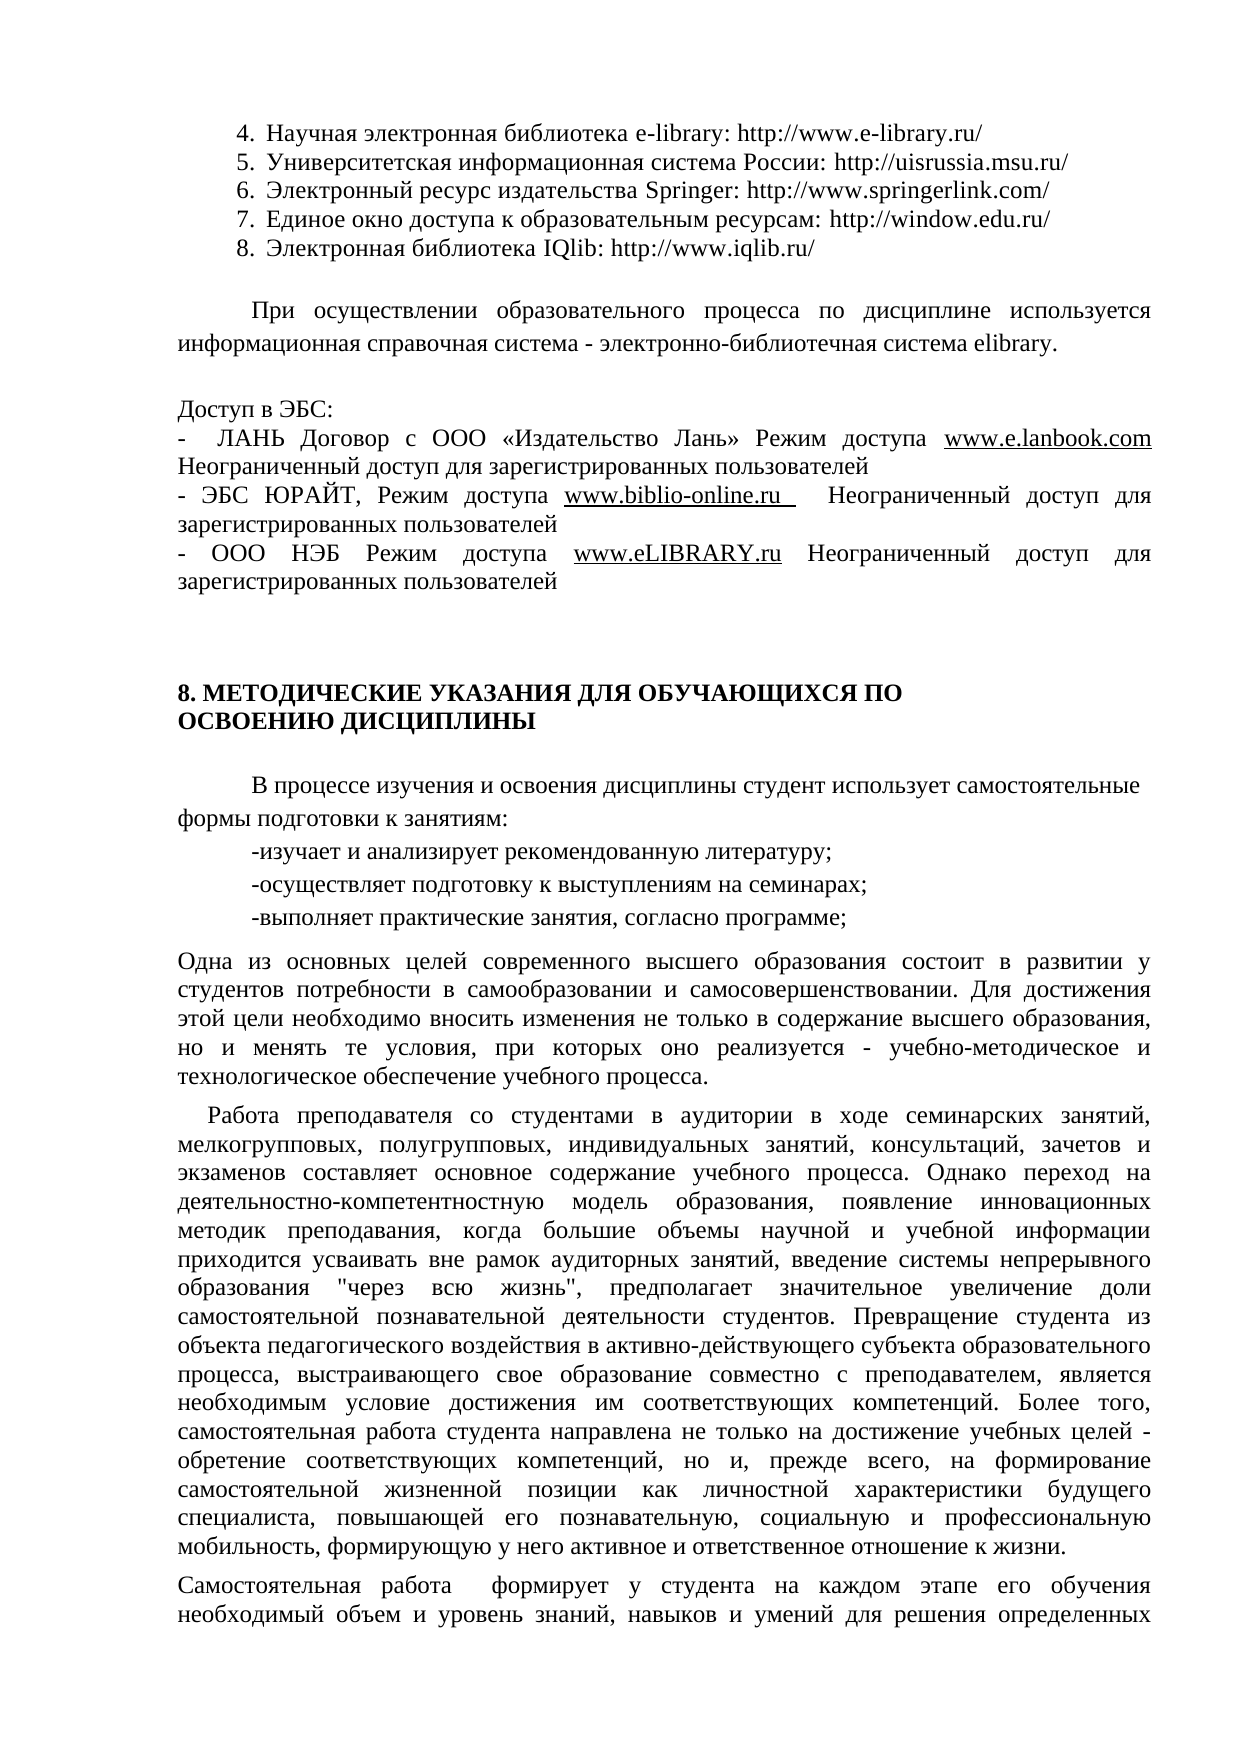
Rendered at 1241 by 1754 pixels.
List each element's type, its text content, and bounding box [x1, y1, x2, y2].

text -осуществляет подготовку к выступлениям на семинарах; [177, 869, 1152, 898]
list Университетская информационная система России: http://uisrussia.msu.ru/ [236, 147, 1152, 176]
text 8. МЕТОДИЧЕСКИЕ УКАЗАНИЯ ДЛЯ ОБУЧАЮЩИХСЯ ПО ОСВОЕНИЮ ДИСЦИПЛИНЫ [177, 678, 1014, 735]
text При осуществлении образовательного процесса по дисциплине используется информационная справочная система - электронно-библиотечная система elibrary. [177, 295, 1152, 357]
text Доступ в ЭБС: [177, 394, 1152, 423]
list Электронный ресурс издательства Springer: http://www.springerlink.com/ [236, 176, 1152, 204]
list Электронная библиотека IQlib: http://www.iqlib.ru/ [236, 233, 1152, 262]
text Одна из основных целей современного высшего образования состоит в развитии у студентов потребности в самообразовании и самосовершенствовании. Для достижения этой цели необходимо вносить изменения не только в содержание высшего образования, но и менять те условия, при которых оно реализуется - учебно-методическое и технологическое обеспечение учебного процесса. [177, 946, 1152, 1089]
text -изучает и анализирует рекомендованную литературу; [177, 836, 1152, 865]
list Единое окно доступа к образовательным ресурсам: http://window.edu.ru/ [236, 204, 1152, 233]
list Научная электронная библиотека e-library: http://www.e-library.ru/ [236, 118, 1152, 147]
text Работа преподавателя со студентами в аудитории в ходе семинарских занятий, мелкогрупповых, полугрупповых, индивидуальных занятий, консультаций, зачетов и экзаменов составляет основное содержание учебного процесса. Однако переход на деятельностно-компетентностную модель образования, появление инновационных методик преподавания, когда большие объемы научной и учебной информации приходится усваивать вне рамок аудиторных занятий, введение системы непрерывного образования "через всю жизнь", предполагает значительное увеличение доли самостоятельной познавательной деятельности студентов. Превращение студента из объекта педагогического воздействия в активно-действующего субъекта образовательного процесса, выстраивающего свое образование совместно с преподавателем, является необходимым условие достижения им соответствующих компетенций. Более того, самостоятельная работа студента направлена не только на достижение учебных целей - обретение соответствующих компетенций, но и, прежде всего, на формирование самостоятельной жизненной позиции как личностной характеристики будущего специалиста, повышающей его познавательную, социальную и профессиональную мобильность, формирующую у него активное и ответственное отношение к жизни. [177, 1100, 1152, 1560]
text В процессе изучения и освоения дисциплины студент использует самостоятельные формы подготовки к занятиям: [177, 770, 1152, 832]
text - ЭБС ЮРАЙТ, Режим доступа www.biblio-online.ru Неограниченный доступ для зарегистрированных пользователей [177, 480, 1152, 538]
text -выполняет практические занятия, согласно программе; [177, 902, 1152, 931]
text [177, 1570, 1152, 1628]
text - ООО НЭБ Режим доступа www.eLIBRARY.ru Неограниченный доступ для зарегистрированных пользователей [177, 538, 1152, 595]
text - ЛАНЬ Договор с ООО «Издательство Лань» Режим доступа www.e.lanbook.com Неограниченный доступ для зарегистрированных пользователей [177, 423, 1152, 480]
